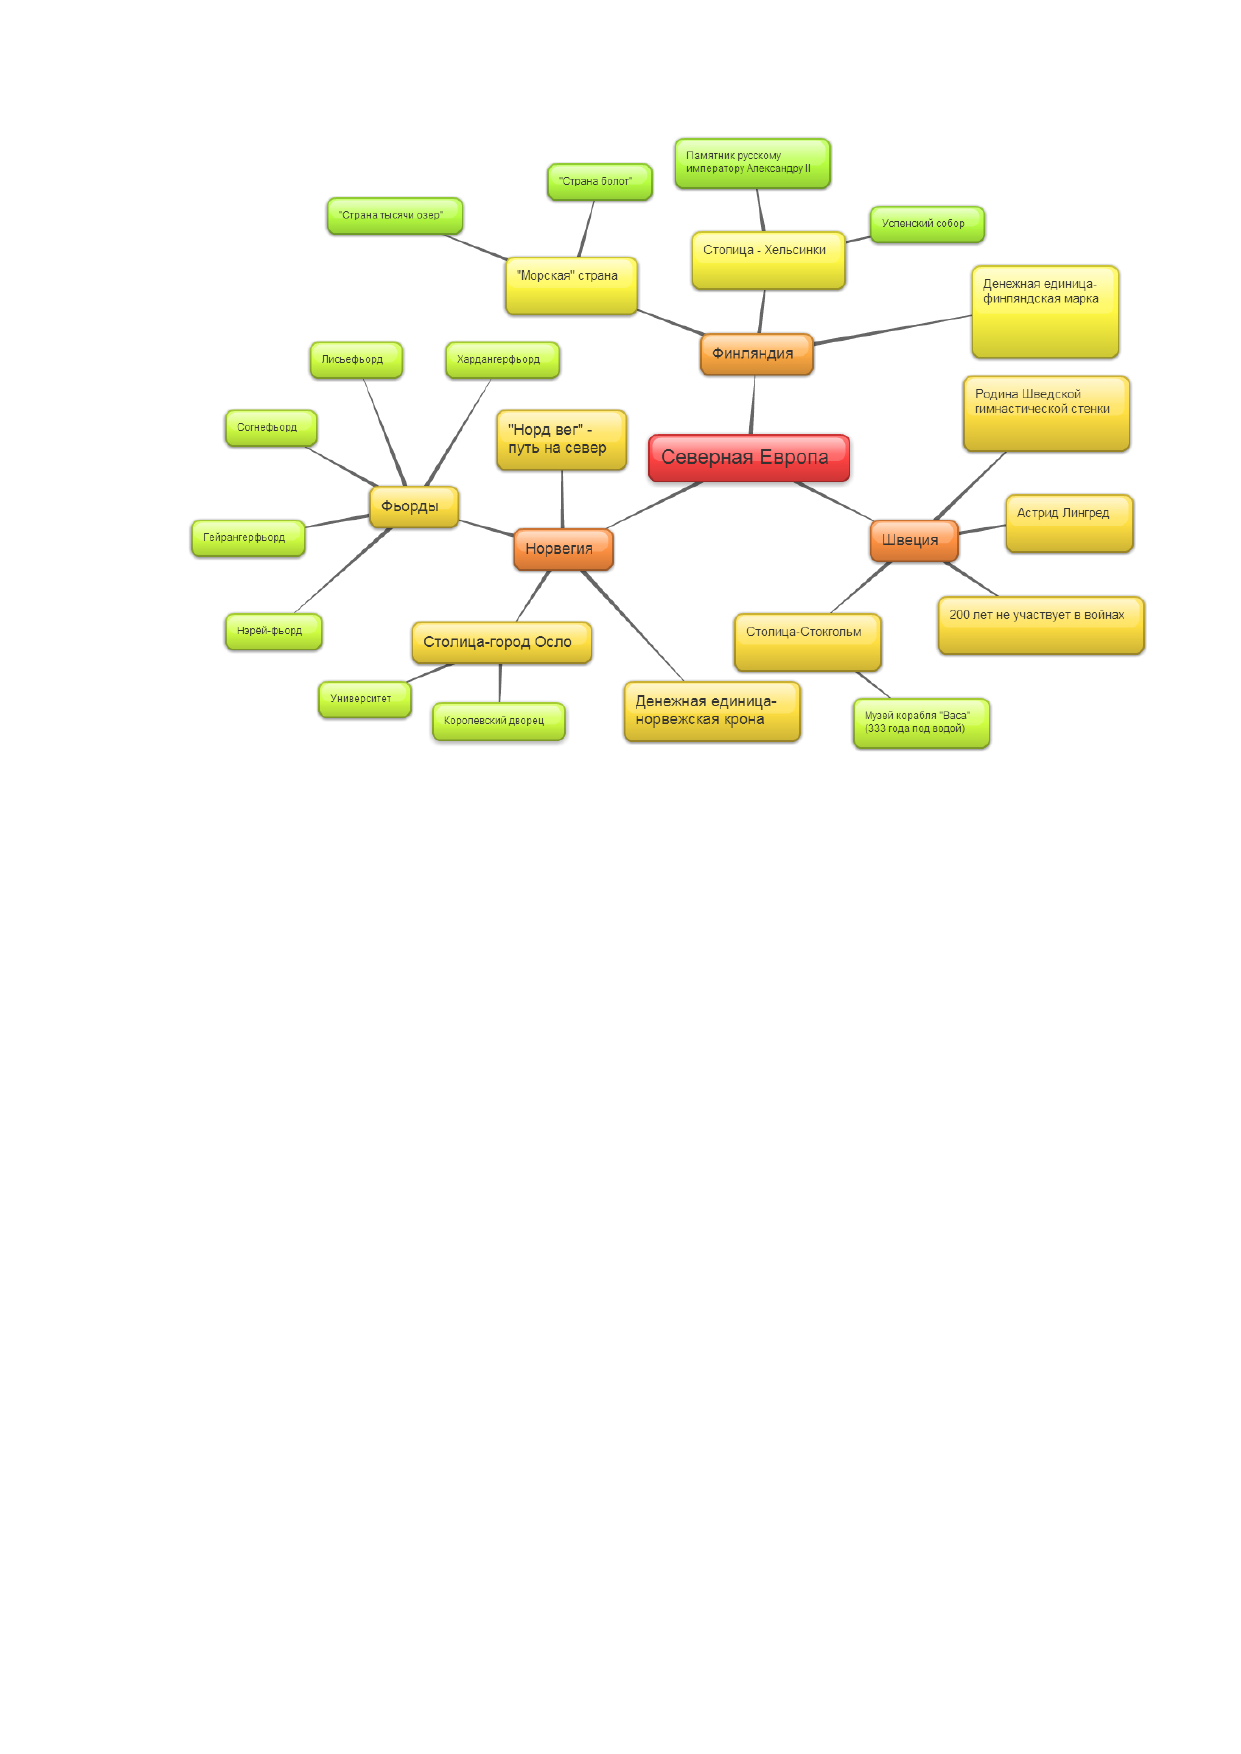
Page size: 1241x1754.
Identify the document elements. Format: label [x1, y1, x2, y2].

picture [177, 118, 1152, 756]
